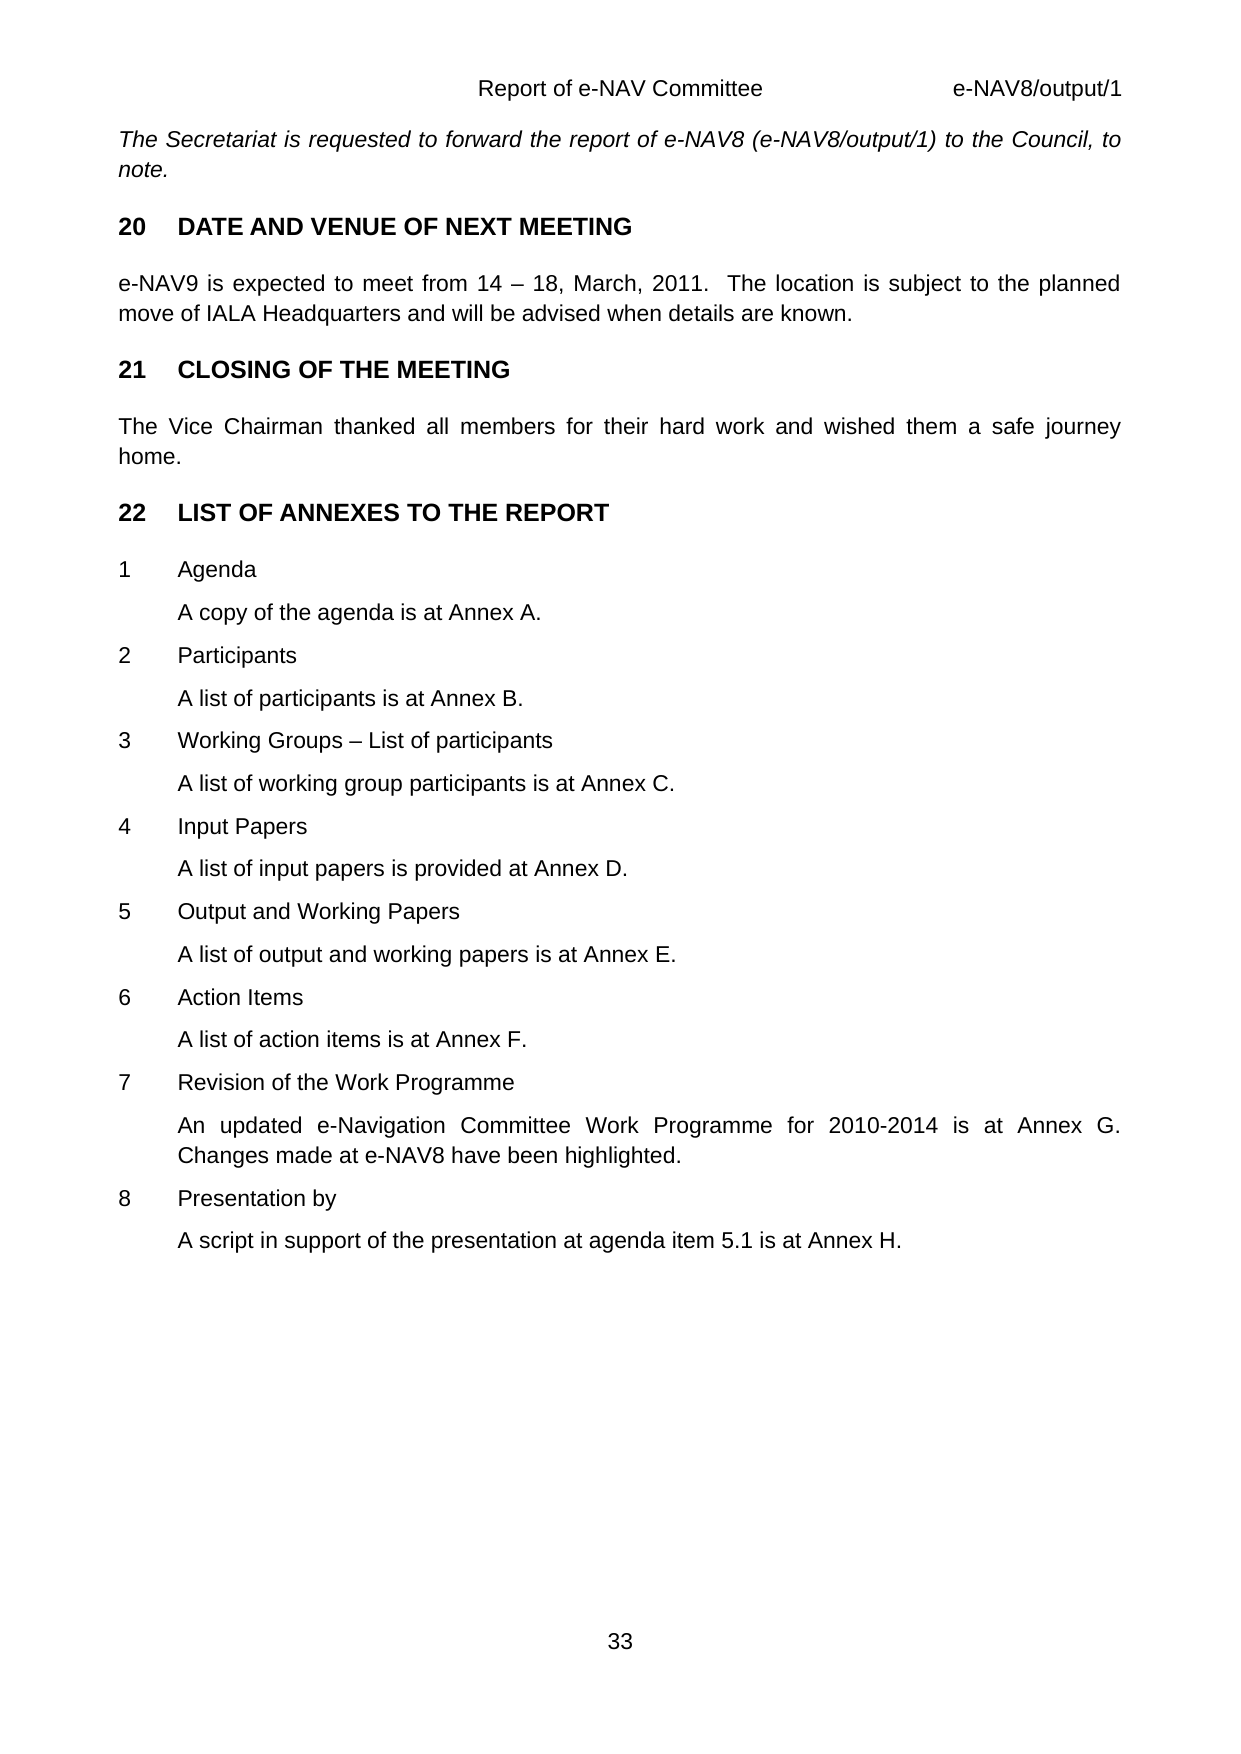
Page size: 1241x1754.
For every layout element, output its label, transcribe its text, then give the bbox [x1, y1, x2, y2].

subtitle Closing of the meeting [118, 355, 1122, 384]
list A copy of the agenda is at Annex A. [177, 599, 1122, 625]
list Agenda [118, 556, 1122, 583]
list A list of participants is at Annex B. [177, 684, 1122, 711]
text e-NAV9 is expected to meet from 14 – 18, March, 2011. The location is subject to the planned move of IALA Headquarters and will be advised when details are known. [118, 269, 1122, 326]
list A list of action items is at Annex F. [177, 1026, 1122, 1052]
text The Secretariat is requested to forward the report of e-NAV8 (e-NAV8/output/1) to the Council, to note. [118, 126, 1122, 183]
list Output and Working Papers [118, 898, 1122, 924]
list A list of output and working papers is at Annex E. [177, 941, 1122, 967]
text The Vice Chairman thanked all members for their hard work and wished them a safe journey home. [118, 413, 1122, 469]
list Input Papers [118, 813, 1122, 839]
list Participants [118, 642, 1122, 668]
list Presentation by [118, 1184, 1122, 1211]
list A list of working group participants is at Annex C. [177, 770, 1122, 796]
subtitle Date and venue of next meeting [118, 211, 1122, 240]
list An updated e-Navigation Committee Work Programme for 2010-2014 is at Annex G. Changes made at e-NAV8 have been highlighted. [177, 1112, 1122, 1168]
list Revision of the Work Programme [118, 1069, 1122, 1095]
list Action Items [118, 983, 1122, 1010]
list A list of input papers is provided at Annex D. [177, 855, 1122, 882]
list A script in support of the presentation at agenda item 5.1 is at Annex H. [177, 1227, 1122, 1253]
subtitle List of Annexes to the report [118, 498, 1122, 527]
list Working Groups – List of participants [118, 727, 1122, 753]
